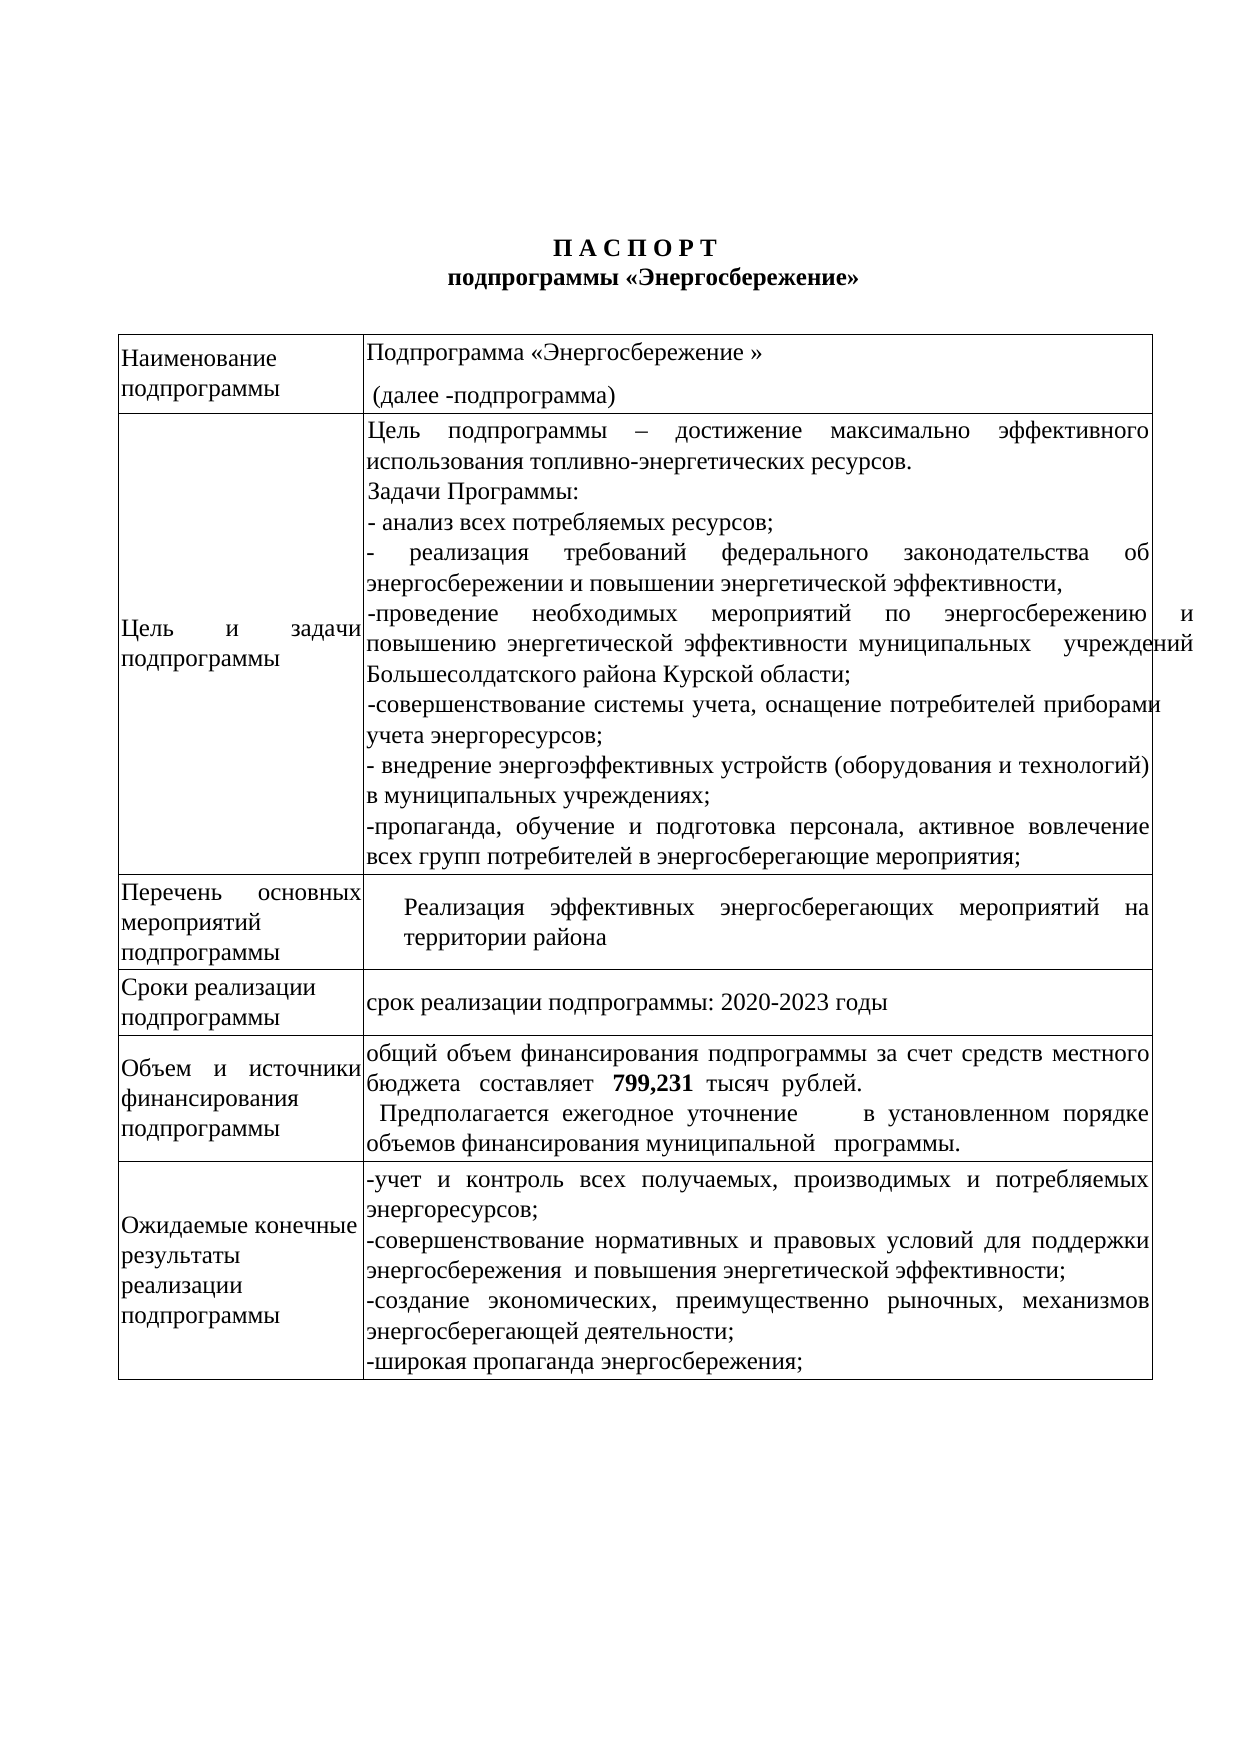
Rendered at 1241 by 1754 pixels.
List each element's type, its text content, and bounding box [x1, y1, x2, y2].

table_cell Объем и источники финансирования подпрограммы [119, 1036, 363, 1161]
table_header Подпрограмма «Энергосбережение » (далее -подпрограмма) [364, 335, 1152, 412]
table_cell общий объем финансирования подпрограммы за счет средств местного бюджета составляет 799,231 тысяч рублей. Предполагается ежегодное уточнение в установленном порядке объемов финансирования муниципальной программы. [364, 1036, 1152, 1161]
table_cell Цель подпрограммы – достижение максимально эффективного использования топливно-энергетических ресурсов. Задачи Программы: - анализ всех потребляемых ресурсов; - реализация требований федерального законодательства об энергосбережении и повышении энергетической эффективности, -проведение необходимых мероприятий по энергосбережению и повышению энергетической эффективности муниципальных учреждений Большесолдатского района Курской области; -совершенствование системы учета, оснащение потребителей приборами учета энергоресурсов; - внедрение энергоэффективных устройств (оборудования и технологий) в муниципальных учреждениях; -пропаганда, обучение и подготовка персонала, активное вовлечение всех групп потребителей в энергосберегающие мероприятия; [364, 414, 1152, 873]
table_cell -учет и контроль всех получаемых, производимых и потребляемых энергоресурсов; -совершенствование нормативных и правовых условий для поддержки энергосбережения и повышения энергетической эффективности; -создание экономических, преимущественно рыночных, механизмов энергосберегающей деятельности; -широкая пропаганда энергосбережения; [364, 1162, 1152, 1379]
table_cell Сроки реализации подпрограммы [119, 970, 363, 1035]
subtitle П А С П О Р Т [118, 233, 1152, 262]
text подпрограммы «Энергосбережение» [155, 262, 1152, 291]
table_cell срок реализации подпрограммы: 2020-2023 годы [364, 970, 1152, 1035]
table_header Наименование подпрограммы [119, 335, 363, 412]
table_cell Ожидаемые конечные результаты реализации подпрограммы [119, 1162, 363, 1379]
table_cell Реализация эффективных энергосберегающих мероприятий на территории района [364, 875, 1152, 969]
table_cell Перечень основных мероприятий подпрограммы [119, 875, 363, 969]
table_cell Цель и задачи подпрограммы [119, 414, 363, 873]
